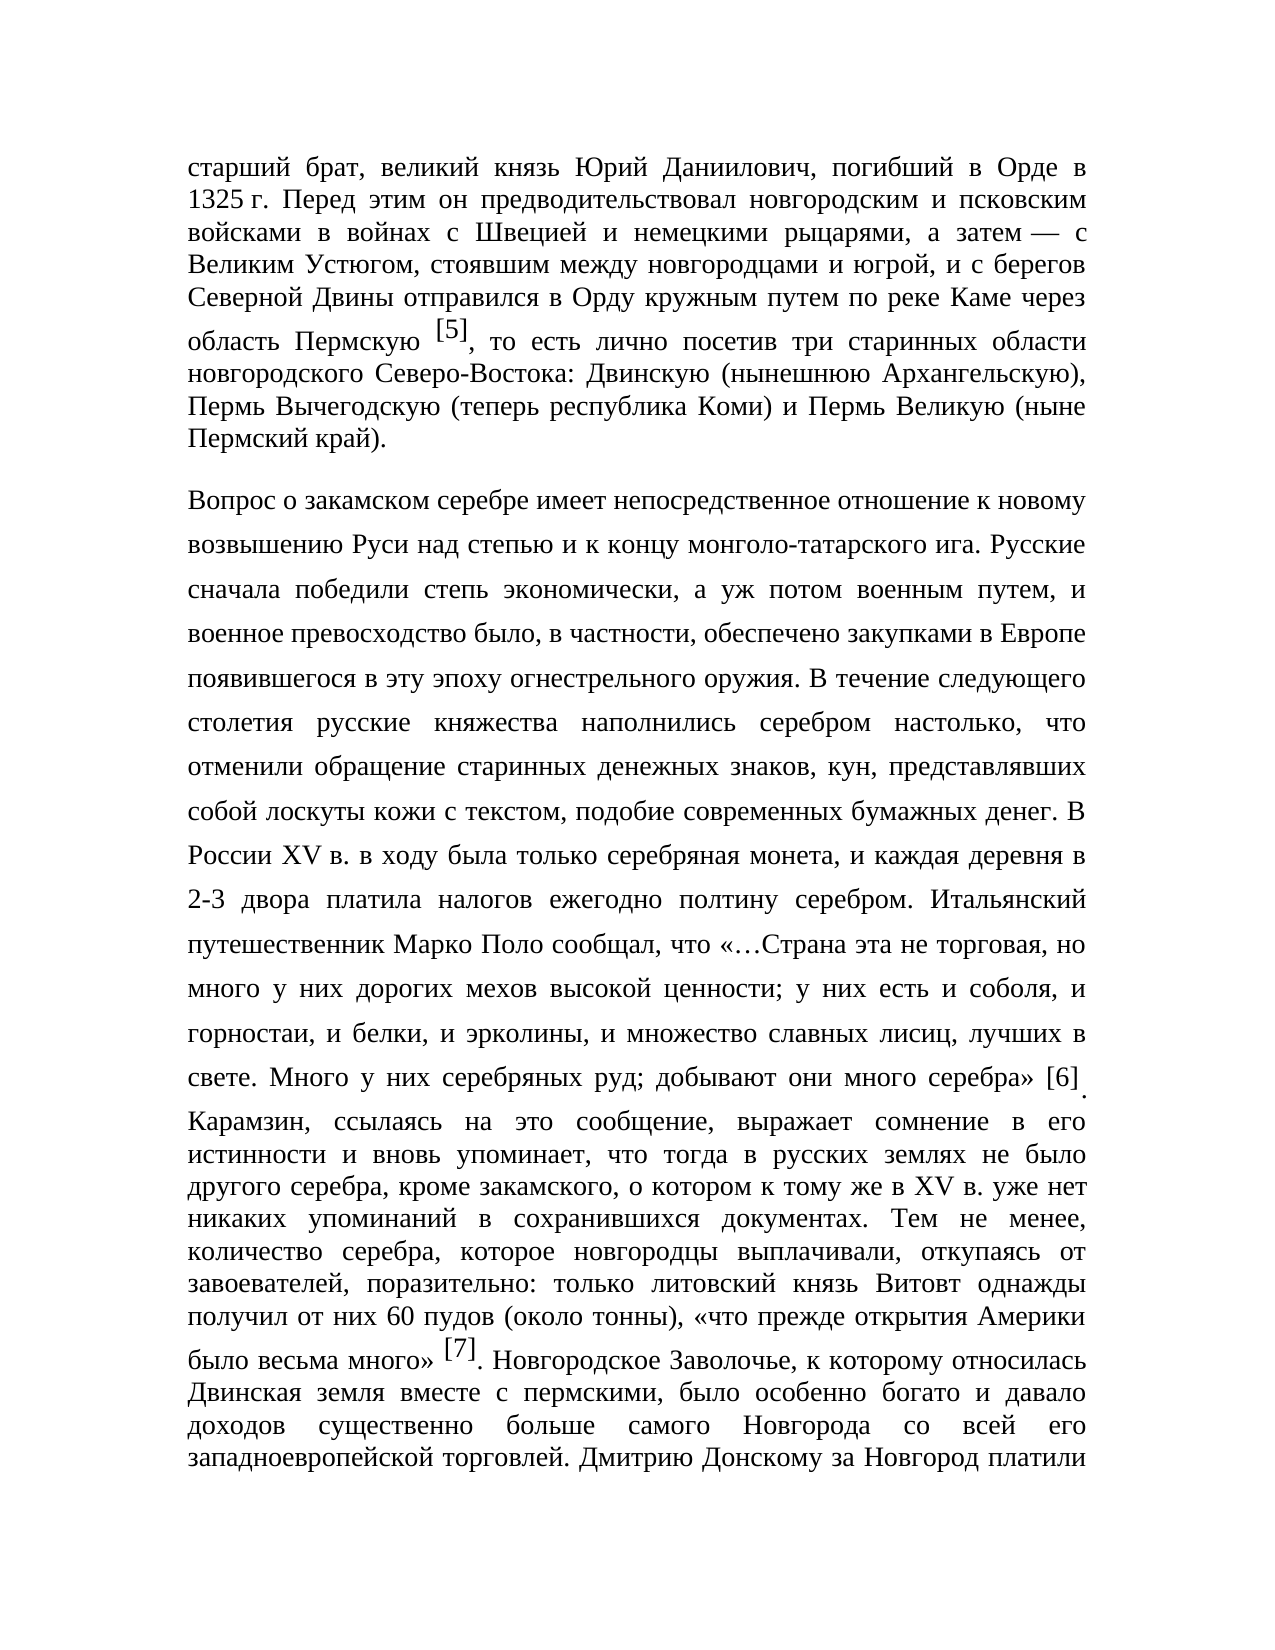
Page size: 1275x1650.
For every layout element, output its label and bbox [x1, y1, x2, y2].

text [187, 483, 1087, 1473]
text [187, 150, 1087, 453]
